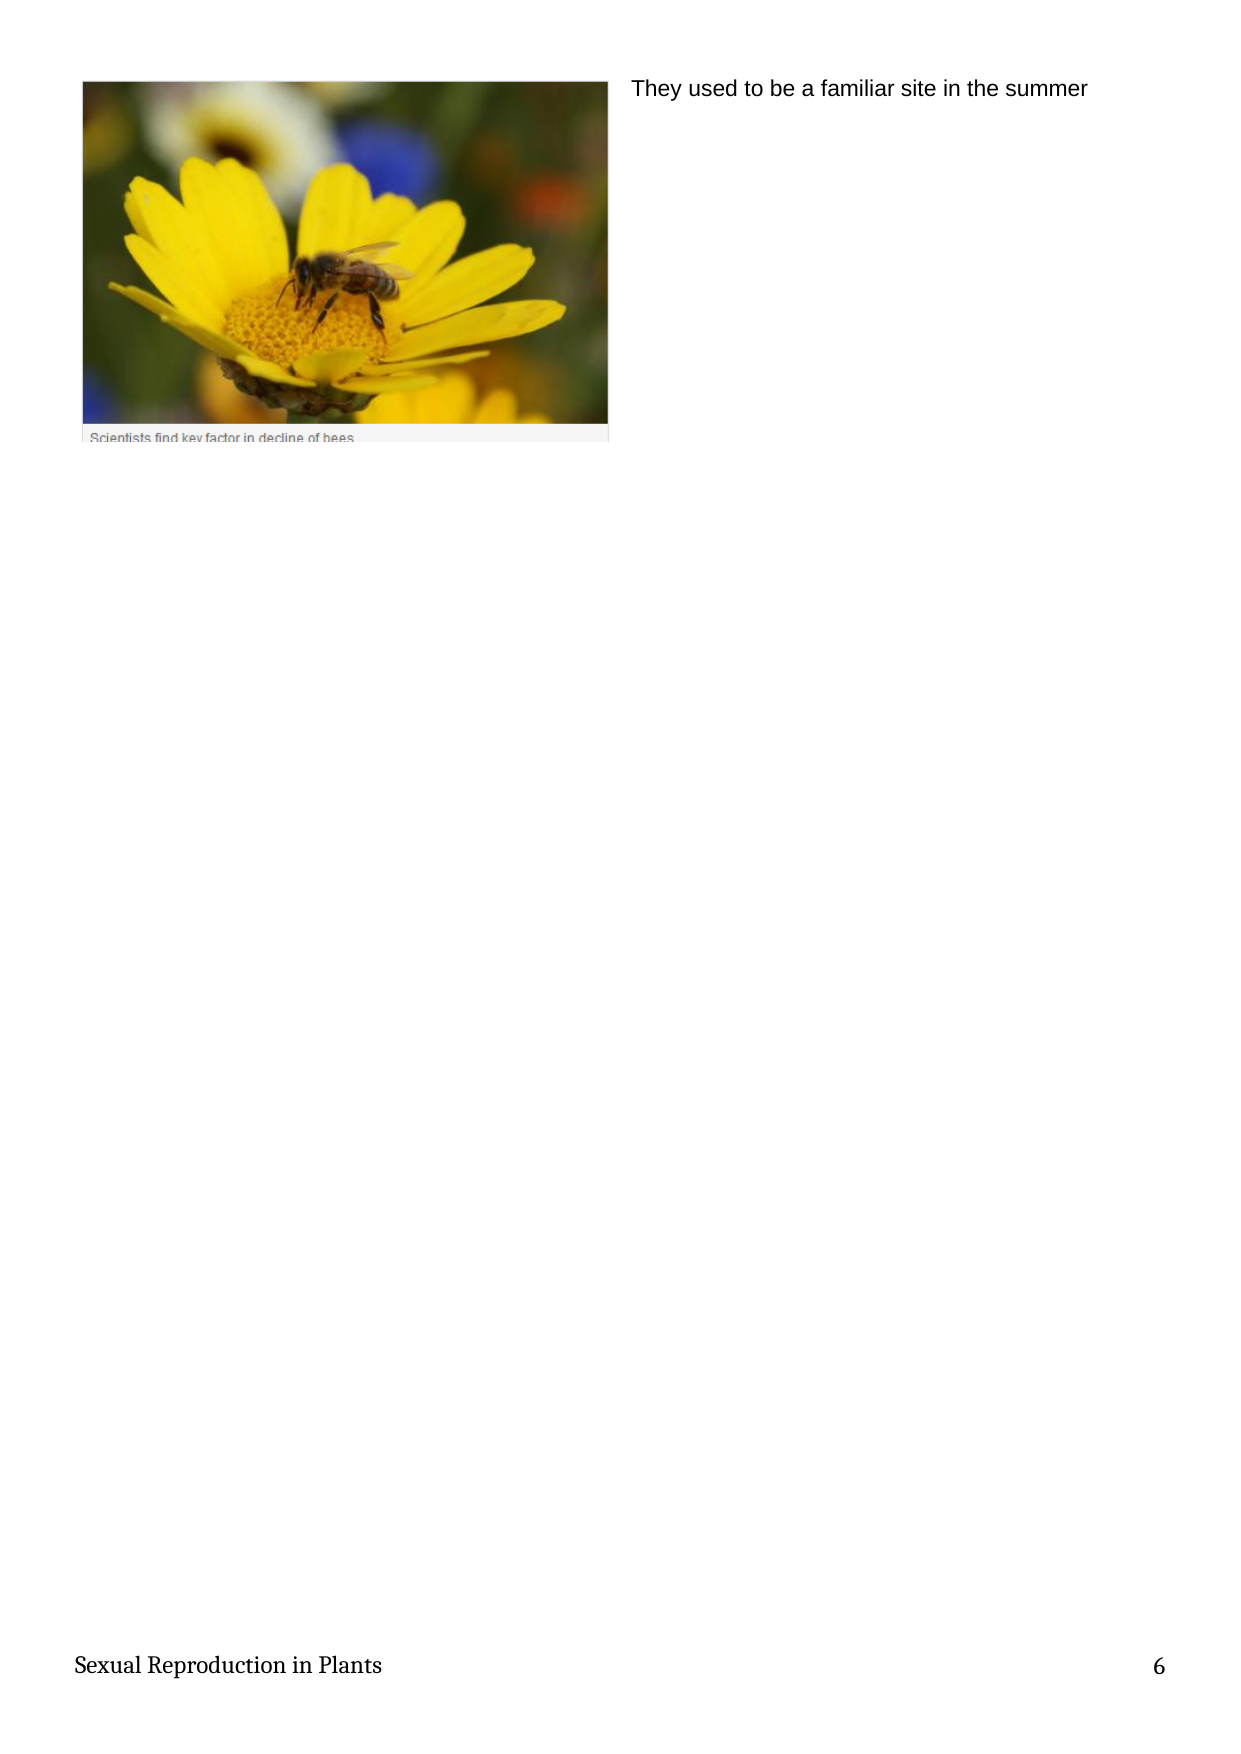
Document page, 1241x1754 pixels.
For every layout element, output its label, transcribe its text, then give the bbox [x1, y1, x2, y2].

text They used to be a familiar site in the summer [612, 75, 1165, 101]
picture [75, 75, 612, 442]
